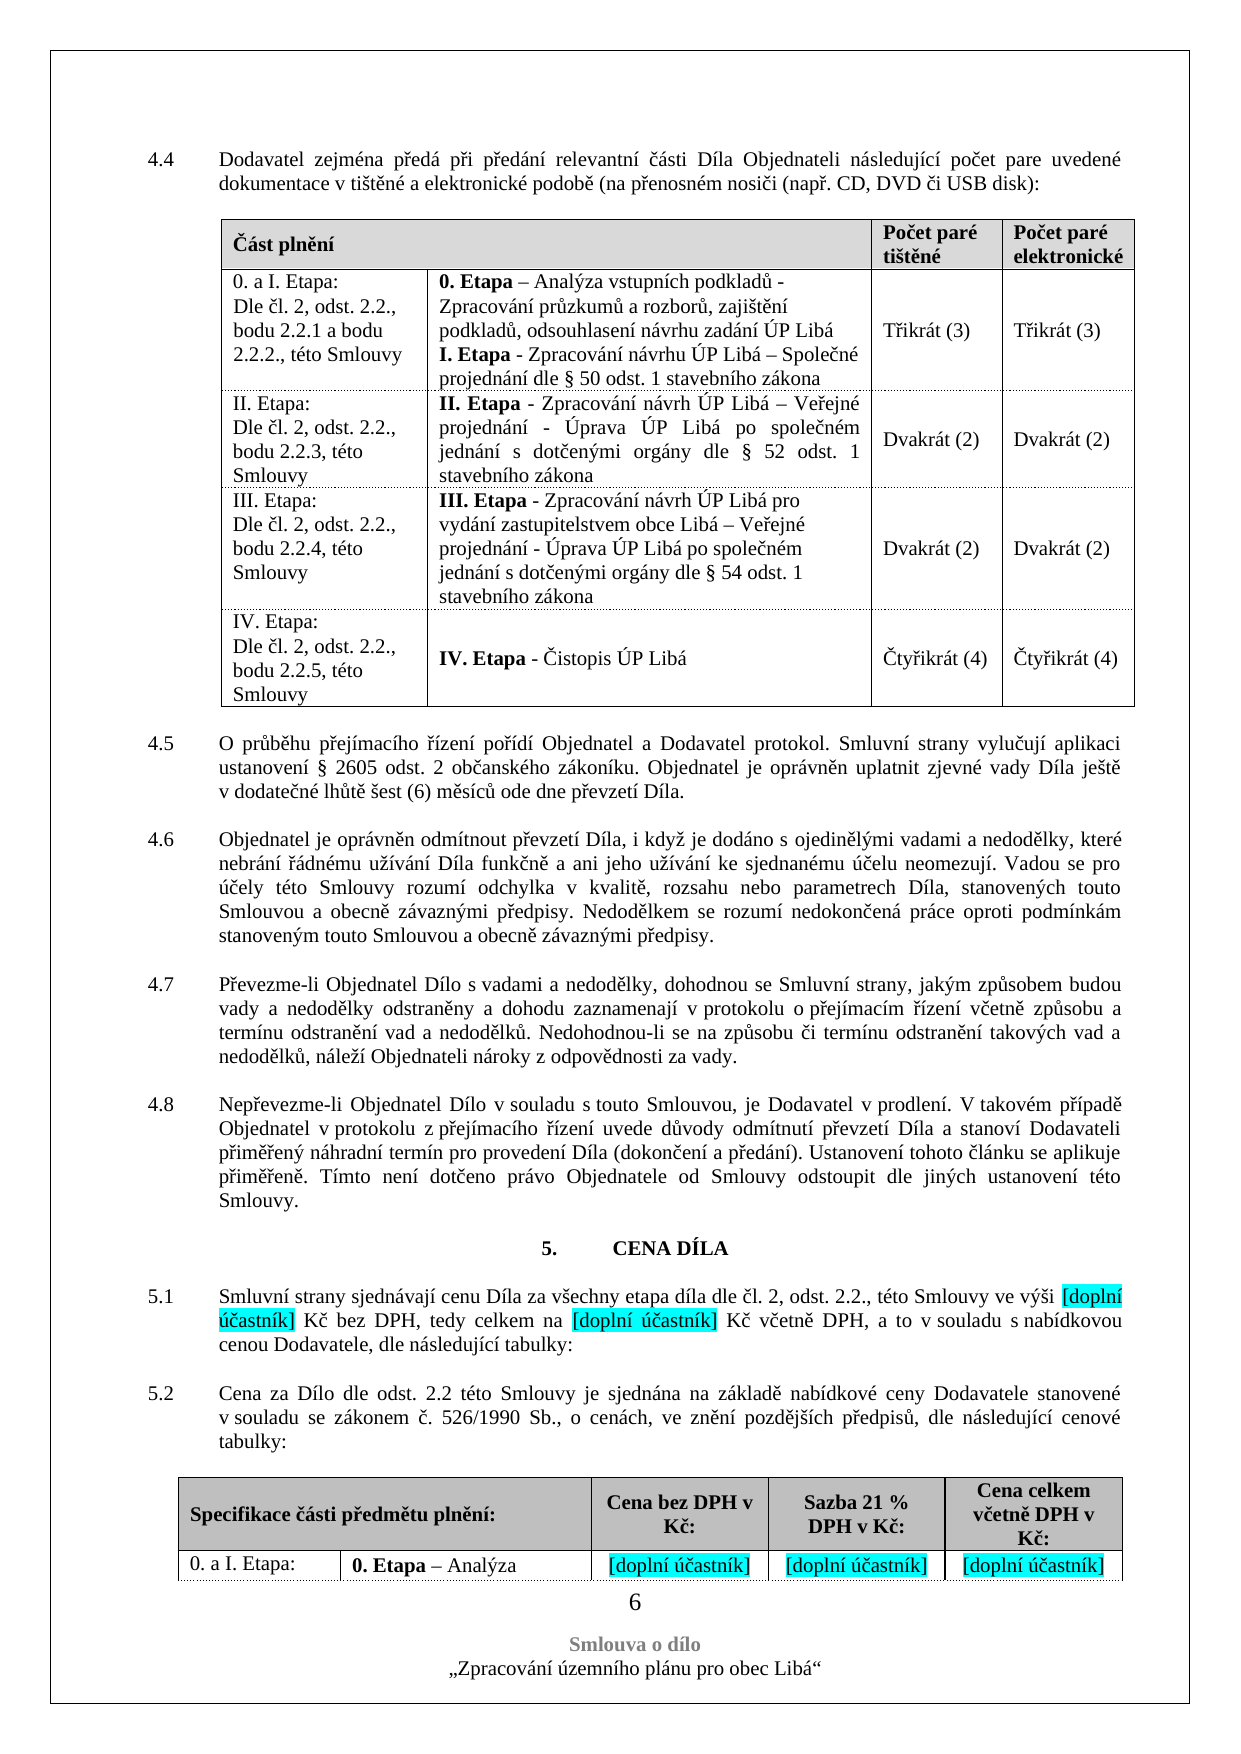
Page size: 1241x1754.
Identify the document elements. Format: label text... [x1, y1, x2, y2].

table_header Cena celkem včetně DPH v Kč: [946, 1478, 1122, 1550]
table_cell [doplní účastník] [769, 1551, 944, 1579]
table_cell Třikrát (3) [1003, 270, 1134, 390]
table_cell II. Etapa: Dle čl. 2, odst. 2.2., bodu 2.2.3, této Smlouvy [222, 390, 427, 487]
table_cell IV. Etapa - Čistopis ÚP Libá [428, 609, 871, 706]
table_cell III. Etapa - Zpracování návrh ÚP Libá pro vydání zastupitelstvem obce Libá – Veřejné projednání - Úprava ÚP Libá po společném jednání s dotčenými orgány dle § 54 odst. 1 stavebního zákona [428, 487, 871, 608]
text O průběhu přejímacího řízení pořídí Objednatel a Dodavatel protokol. Smluvní strany vylučují aplikaci ustanovení § 2605 odst. 2 občanského zákoníku. Objednatel je oprávněn uplatnit zjevné vady Díla ještě v dodatečné lhůtě šest (6) měsíců ode dne převzetí Díla. [148, 731, 1122, 803]
table_cell Dvakrát (2) [1003, 487, 1134, 608]
table_cell IV. Etapa: Dle čl. 2, odst. 2.2., bodu 2.2.5, této Smlouvy [222, 609, 427, 706]
table_header Sazba 21 % DPH v Kč: [769, 1478, 944, 1550]
table_cell [doplní účastník] [946, 1551, 1122, 1579]
table_header Počet paré tištěné [872, 220, 1002, 268]
table_header Cena bez DPH v Kč: [592, 1478, 768, 1550]
text CENA DÍLA [148, 1236, 1122, 1260]
table_header Počet paré elektronické [1003, 220, 1134, 268]
text Dodavatel zejména předá při předání relevantní části Díla Objednateli následující počet pare uvedené dokumentace v tištěné a elektronické podobě (na přenosném nosiči (např. CD, DVD či USB disk): [148, 147, 1122, 195]
text Nepřevezme-li Objednatel Dílo v souladu s touto Smlouvou, je Dodavatel v prodlení. V takovém případě Objednatel v protokolu z přejímacího řízení uvede důvody odmítnutí převzetí Díla a stanoví Dodavateli přiměřený náhradní termín pro provedení Díla (dokončení a předání). Ustanovení tohoto článku se aplikuje přiměřeně. Tímto není dotčeno právo Objednatele od Smlouvy odstoupit dle jiných ustanovení této Smlouvy. [148, 1092, 1122, 1212]
table_cell Čtyřikrát (4) [1003, 609, 1134, 706]
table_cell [179, 1551, 340, 1579]
table_cell III. Etapa: Dle čl. 2, odst. 2.2., bodu 2.2.4, této Smlouvy [222, 487, 427, 608]
text Objednatel je oprávněn odmítnout převzetí Díla, i když je dodáno s ojedinělými vadami a nedodělky, které nebrání řádnému užívání Díla funkčně a ani jeho užívání ke sjednanému účelu neomezují. Vadou se pro účely této Smlouvy rozumí odchylka v kvalitě, rozsahu nebo parametrech Díla, stanovených touto Smlouvou a obecně závaznými předpisy. Nedodělkem se rozumí nedokončená práce oproti podmínkám stanoveným touto Smlouvou a obecně závaznými předpisy. [148, 827, 1122, 947]
table_cell Čtyřikrát (4) [872, 609, 1002, 706]
table_header Část plnění [222, 220, 871, 268]
text Cena za Dílo dle odst. 2.2 této Smlouvy je sjednána na základě nabídkové ceny Dodavatele stanovené v souladu se zákonem č. 526/1990 Sb., o cenách, ve znění pozdějších předpisů, dle následující cenové tabulky: [148, 1381, 1122, 1453]
table_cell [doplní účastník] [592, 1551, 768, 1579]
table_cell 0. a I. Etapa: Dle čl. 2, odst. 2.2., bodu 2.2.1 a bodu 2.2.2., této Smlouvy [222, 270, 427, 390]
table_header Specifikace části předmětu plnění: [179, 1478, 591, 1550]
text Převezme-li Objednatel Dílo s vadami a nedodělky, dohodnou se Smluvní strany, jakým způsobem budou vady a nedodělky odstraněny a dohodu zaznamenají v protokolu o přejímacím řízení včetně způsobu a termínu odstranění vad a nedodělků. Nedohodnou-li se na způsobu či termínu odstranění takových vad a nedodělků, náleží Objednateli nároky z odpovědnosti za vady. [148, 971, 1122, 1068]
table_cell II. Etapa - Zpracování návrh ÚP Libá – Veřejné projednání - Úprava ÚP Libá po společném jednání s dotčenými orgány dle § 52 odst. 1 stavebního zákona [428, 390, 871, 487]
text Smluvní strany sjednávají cenu Díla za všechny etapa díla dle čl. 2, odst. 2.2., této Smlouvy ve výši [doplní účastník] Kč bez DPH, tedy celkem na [doplní účastník] Kč včetně DPH, a to v souladu s nabídkovou cenou Dodavatele, dle následující tabulky: [148, 1284, 1122, 1356]
table_cell Třikrát (3) [872, 270, 1002, 390]
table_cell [341, 1551, 591, 1579]
table_cell Dvakrát (2) [872, 390, 1002, 487]
table_cell Dvakrát (2) [1003, 390, 1134, 487]
table_cell Dvakrát (2) [872, 487, 1002, 608]
